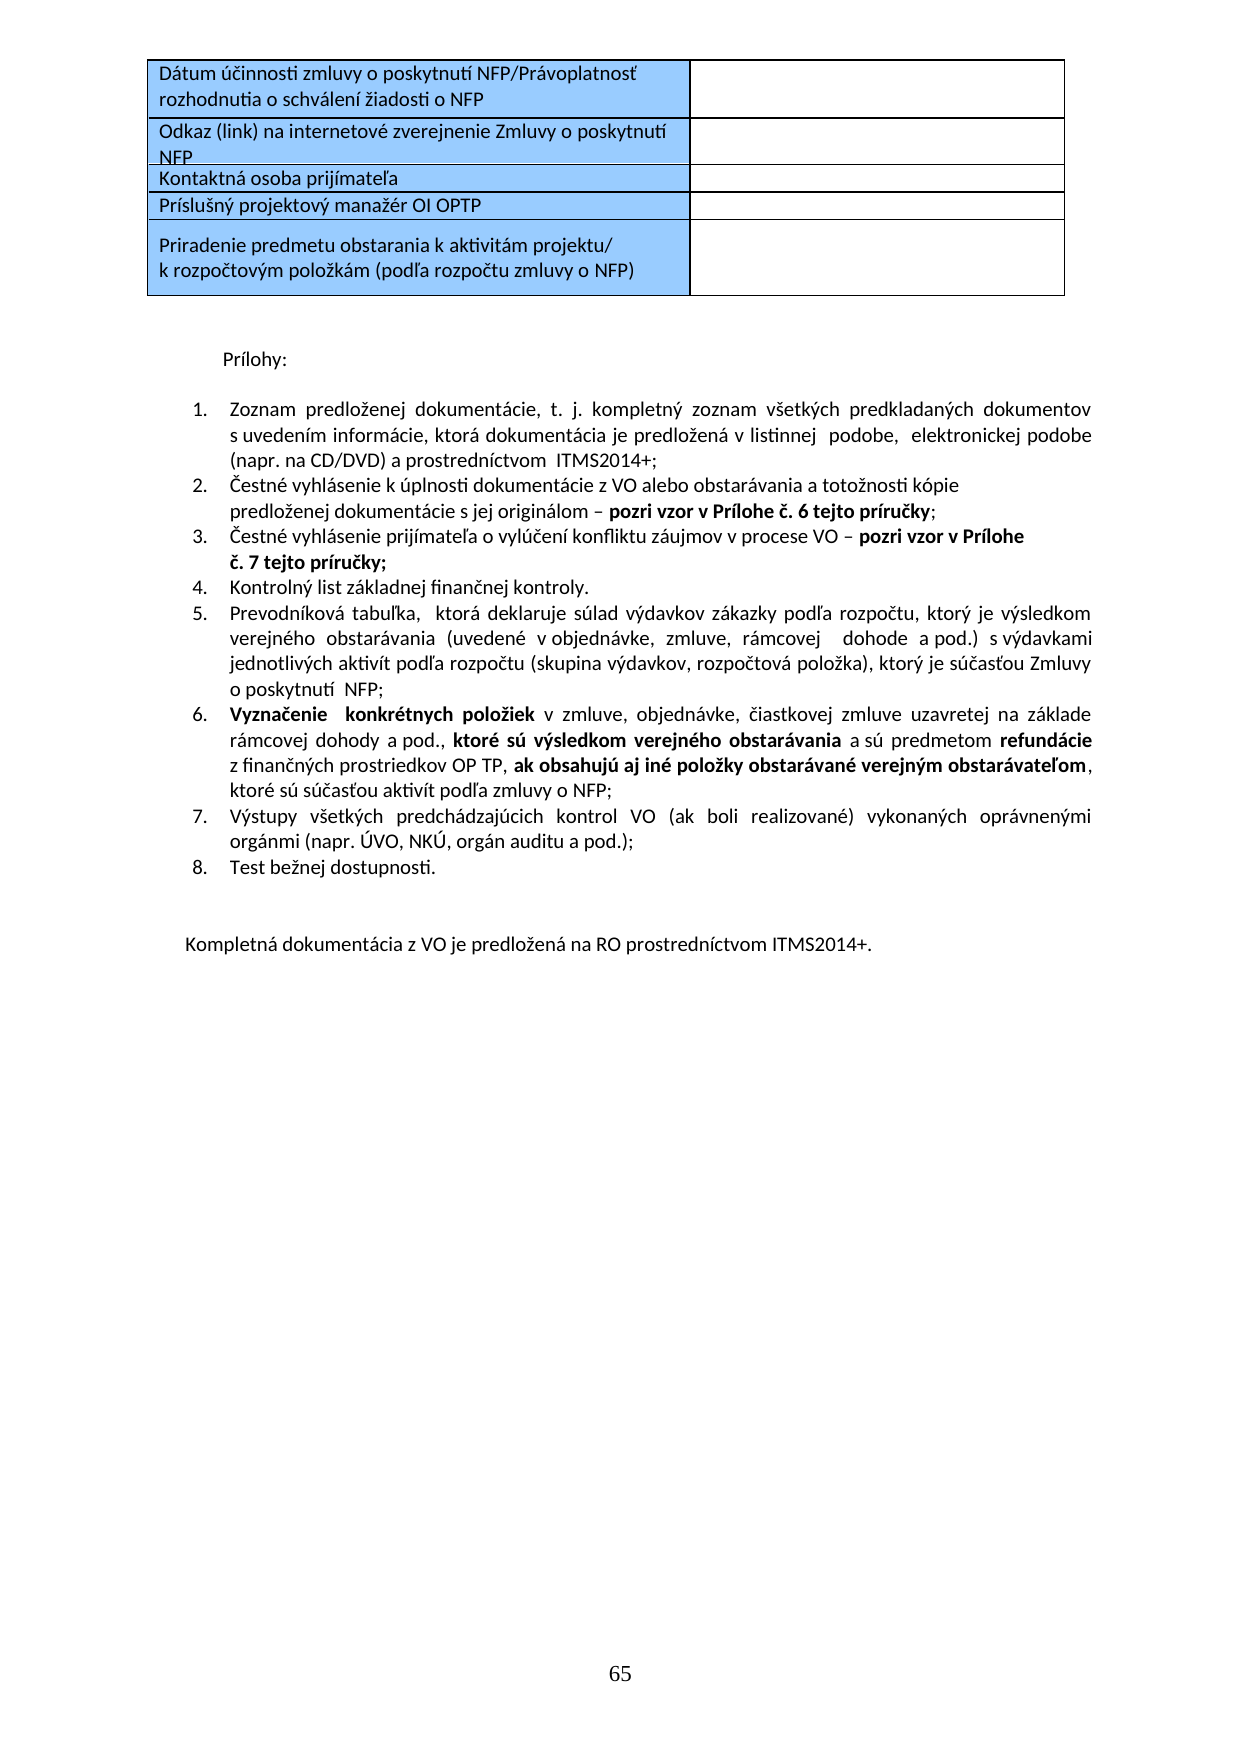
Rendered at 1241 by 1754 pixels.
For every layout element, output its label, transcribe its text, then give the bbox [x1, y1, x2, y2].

list Čestné vyhlásenie prijímateľa o vylúčení konfliktu záujmov v procese VO – pozri vzor v Prílohe [192, 523, 1093, 549]
list Zoznam predloženej dokumentácie, t. j. kompletný zoznam všetkých predkladaných dokumentov s uvedením informácie, ktorá dokumentácia je predložená v listinnej podobe, elektronickej podobe (napr. na CD/DVD) a prostredníctvom ITMS2014+; [192, 396, 1093, 473]
table_cell [691, 61, 1064, 117]
text Prílohy: [148, 346, 1093, 372]
list Prevodníková tabuľka, ktorá deklaruje súlad výdavkov zákazky podľa rozpočtu, ktorý je výsledkom verejného obstarávania (uvedené v objednávke, zmluve, rámcovej dohode a pod.) s výdavkami jednotlivých aktivít podľa rozpočtu (skupina výdavkov, rozpočtová položka), ktorý je súčasťou Zmluvy o poskytnutí NFP; [192, 600, 1093, 701]
table_cell [691, 193, 1064, 219]
list Čestné vyhlásenie k úplnosti dokumentácie z VO alebo obstarávania a totožnosti kópie [192, 473, 1093, 498]
table_cell Odkaz (link) na internetové zverejnenie Zmluvy o poskytnutí NFP [148, 118, 689, 163]
table_cell [691, 119, 1064, 163]
table_cell Kontaktná osoba prijímateľa [148, 165, 689, 191]
list Test bežnej dostupnosti. [192, 854, 1093, 879]
list Kontrolný list základnej finančnej kontroly. [192, 574, 1093, 600]
table_cell Dátum účinnosti zmluvy o poskytnutí NFP/Právoplatnosť rozhodnutia o schválení žiadosti o NFP [148, 61, 689, 117]
list Výstupy všetkých predchádzajúcich kontrol VO (ak boli realizované) vykonaných oprávnenými orgánmi (napr. ÚVO, NKÚ, orgán auditu a pod.); [192, 803, 1093, 854]
table_cell Príslušný projektový manažér OI OPTP [148, 192, 689, 219]
text Kompletná dokumentácia zVO. [185, 931, 1093, 956]
table_cell [691, 165, 1064, 191]
table_cell [691, 220, 1064, 295]
text č. 7 tejto príručky; [229, 549, 1093, 574]
list Vyznačenie konkrétnych položiek v zmluve, objednávke, čiastkovej zmluve uzavretej na základe rámcovej dohody a pod., ktoré sú výsledkom verejného obstarávania a sú predmetom refundácie z finančných prostriedkov OP TP, ak obsahujú aj iné položky obstarávané verejným obstarávateľom, ktoré sú súčasťou aktivít podľa zmluvy o NFP; [192, 701, 1093, 803]
text predloženej dokumentácie s jej originálom – pozri vzor v Prílohe č. 6 tejto príručky; [229, 498, 1093, 523]
table_cell Priradenie predmetu obstarania k aktivitám projektu/ k rozpočtovým položkám (podľa rozpočtu zmluvy o NFP) [148, 220, 689, 295]
